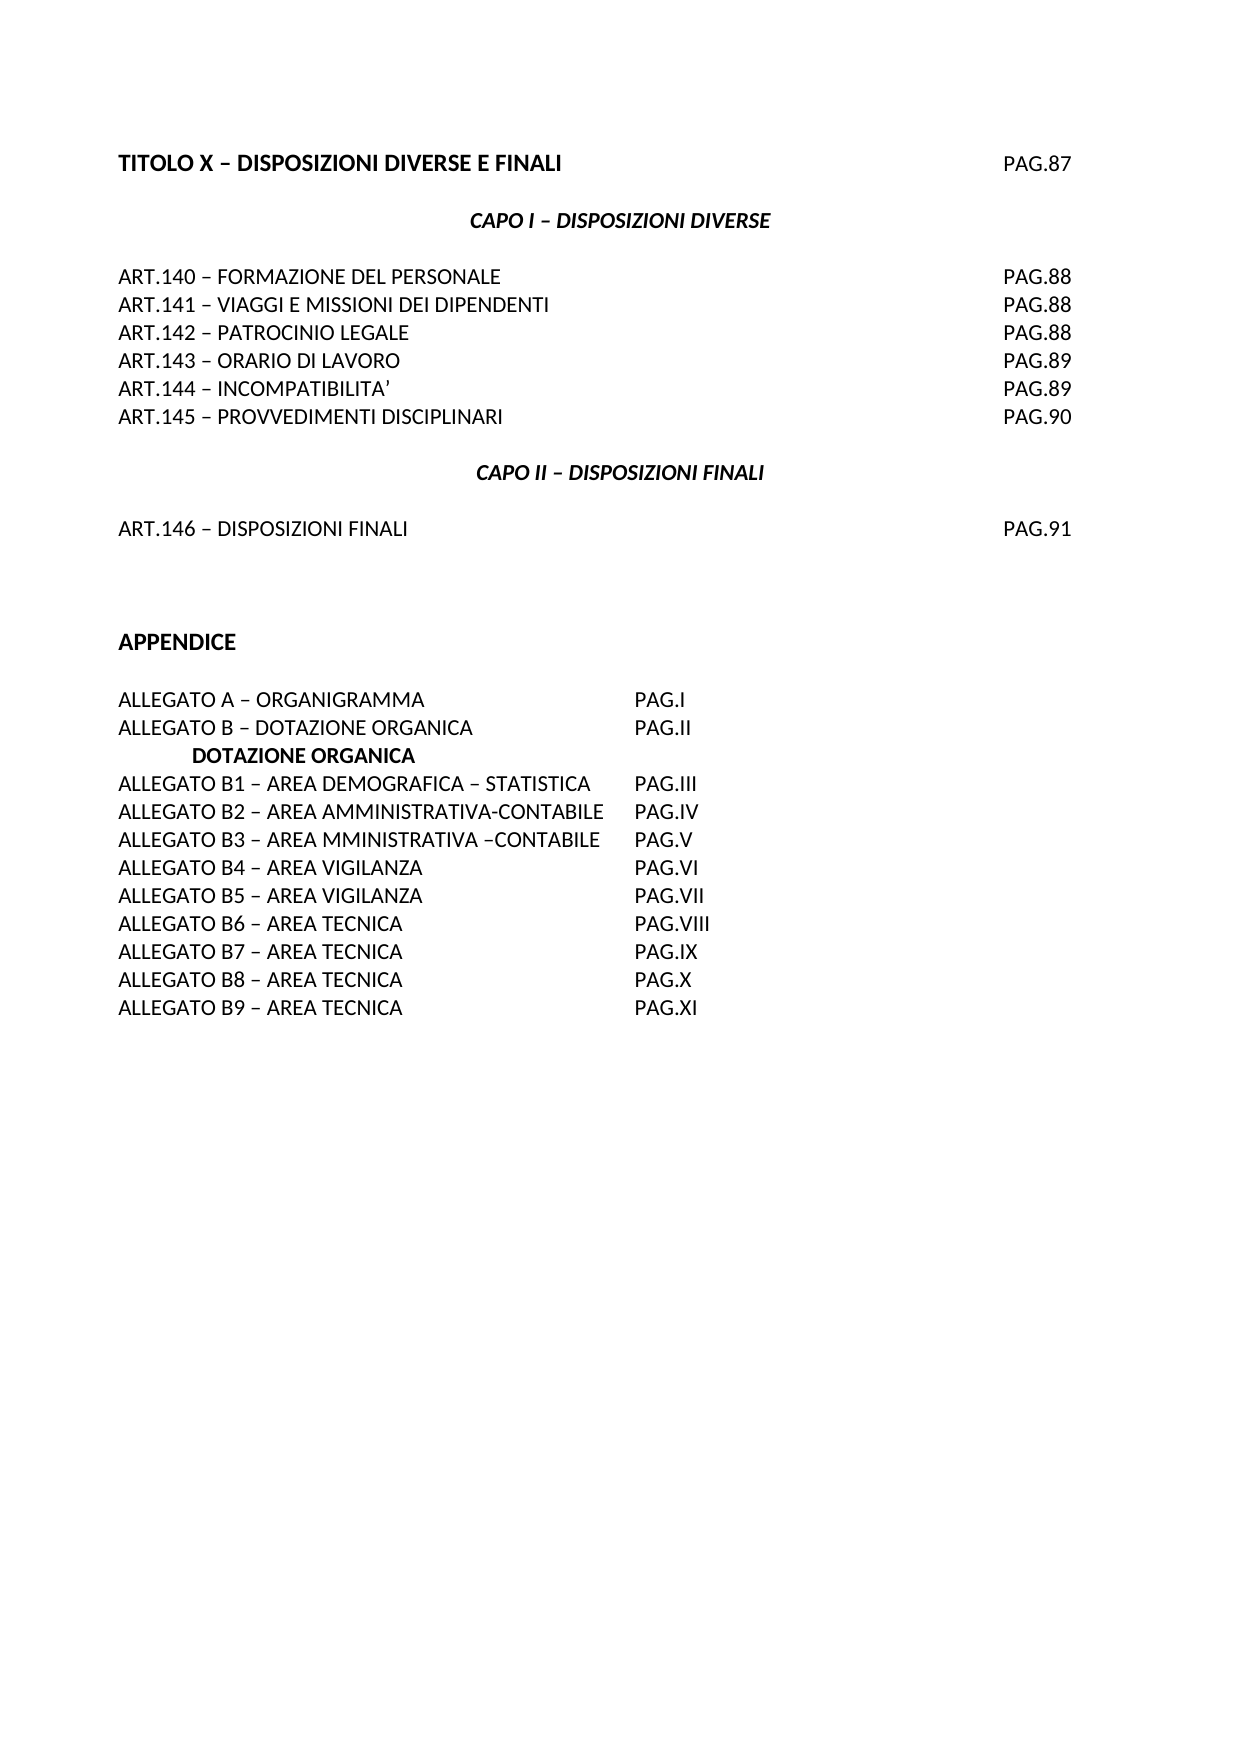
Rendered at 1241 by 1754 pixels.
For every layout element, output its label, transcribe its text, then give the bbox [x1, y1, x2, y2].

text ALLEGATO B2 – AREA AMMINISTRATIVA-CONTABILE PAG.IV [118, 797, 1122, 825]
text ALLEGATO B7 – AREA TECNICA PAG.IX [118, 937, 1122, 965]
text ALLEGATO B4 – AREA VIGILANZA PAG.VI [118, 853, 1122, 881]
text ALLEGATO B6 – AREA TECNICA PAG.VIII [118, 909, 1122, 937]
text TITOLO X – DISPOSIZIONI DIVERSE E FINALI PAG.87 [118, 148, 1122, 178]
text ALLEGATO B – DOTAZIONE ORGANICA PAG.II [118, 713, 1122, 741]
text ART.146 – DISPOSIZIONI FINALI PAG.91 [118, 514, 1122, 542]
text ALLEGATO B3 – AREA MMINISTRATIVA –CONTABILE PAG.V [118, 825, 1122, 853]
text ART.145 – PROVVEDIMENTI DISCIPLINARI PAG.90 [118, 402, 1122, 430]
text ALLEGATO B9 – AREA TECNICA PAG.XI [118, 993, 1122, 1021]
text ART.142 – PATROCINIO LEGALE PAG.88 [118, 318, 1122, 346]
text ART.144 – INCOMPATIBILITA’ PAG.89 [118, 374, 1122, 402]
text ALLEGATO A – ORGANIGRAMMA PAG.I [118, 685, 1122, 713]
text ART.143 – ORARIO DI LAVORO PAG.89 [118, 346, 1122, 374]
text DOTAZIONE ORGANICA [118, 741, 1122, 769]
text CAPO I – DISPOSIZIONI DIVERSE [118, 206, 1122, 234]
text ART.140 – FORMAZIONE DEL PERSONALE PAG.88 [118, 262, 1122, 290]
text APPENDICE [118, 626, 1122, 657]
text ALLEGATO B1 – AREA DEMOGRAFICA – STATISTICA PAG.III [118, 769, 1122, 797]
text CAPO II – DISPOSIZIONI FINALI [118, 458, 1122, 486]
text ART.141 – VIAGGI E MISSIONI DEI DIPENDENTI PAG.88 [118, 290, 1122, 318]
text ALLEGATO B8 – AREA TECNICA PAG.X [118, 965, 1122, 993]
text ALLEGATO B5 – AREA VIGILANZA PAG.VII [118, 881, 1122, 909]
